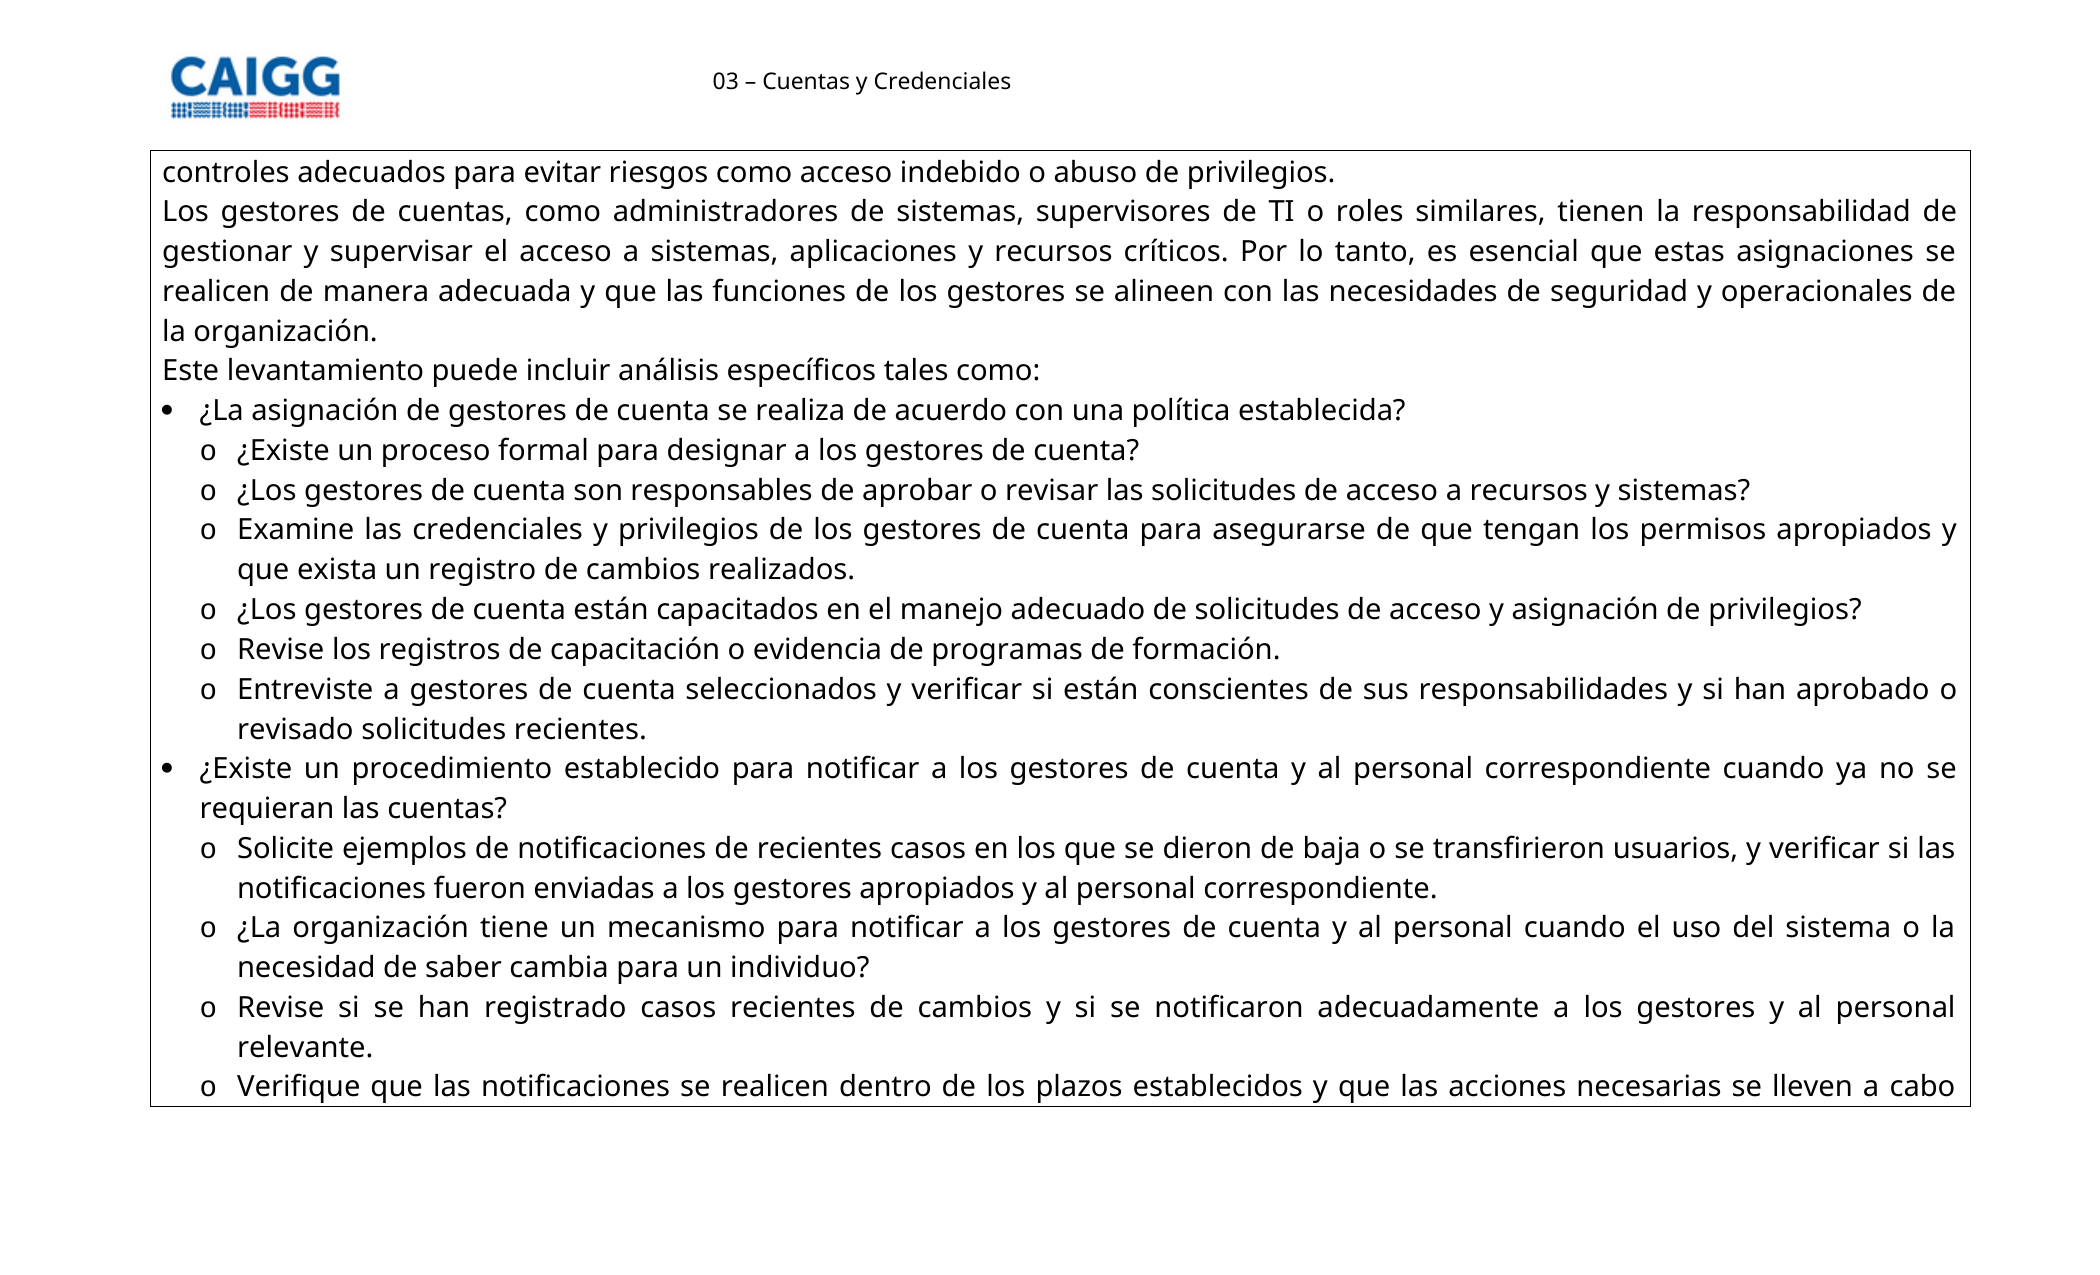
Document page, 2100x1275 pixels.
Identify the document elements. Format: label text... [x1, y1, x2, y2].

picture [140, 35, 379, 150]
